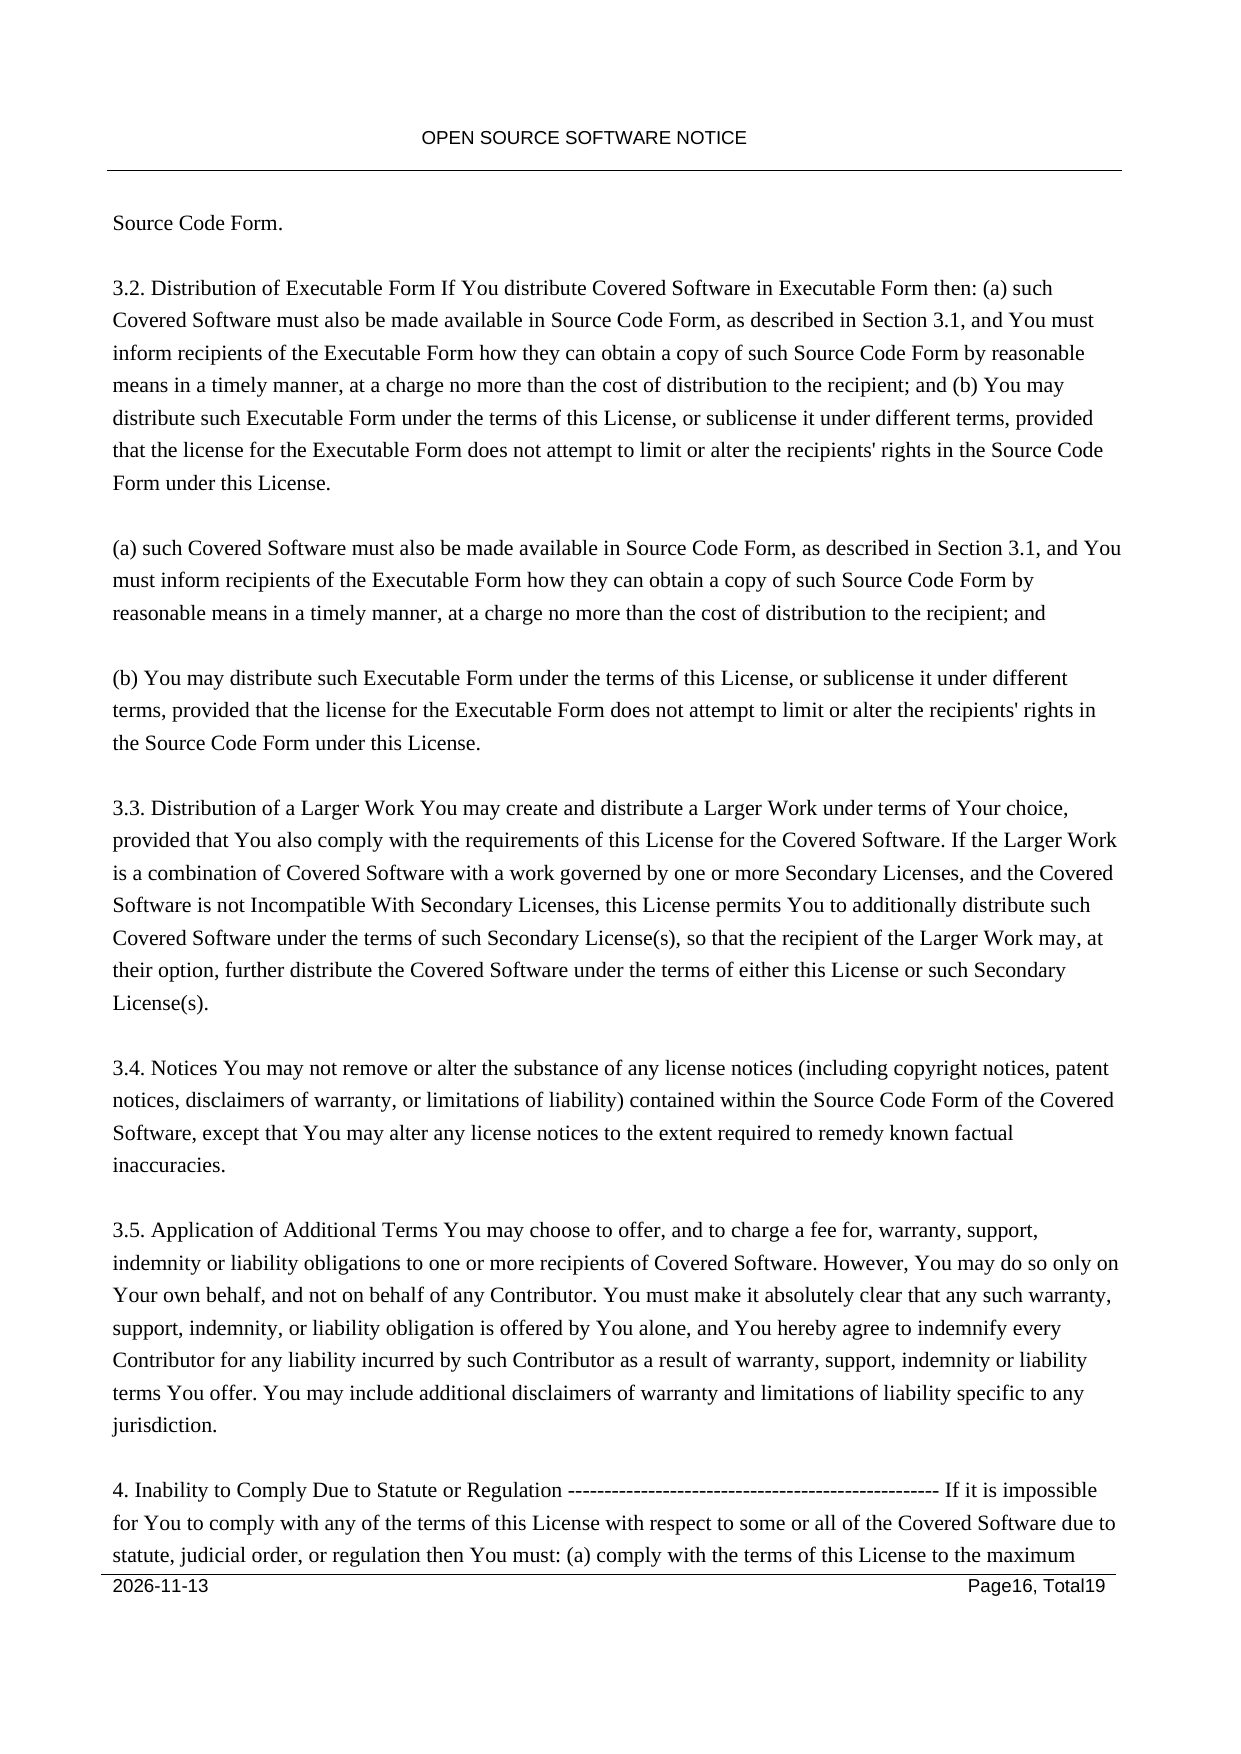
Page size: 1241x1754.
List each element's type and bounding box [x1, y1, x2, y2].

text [112, 206, 1128, 1571]
